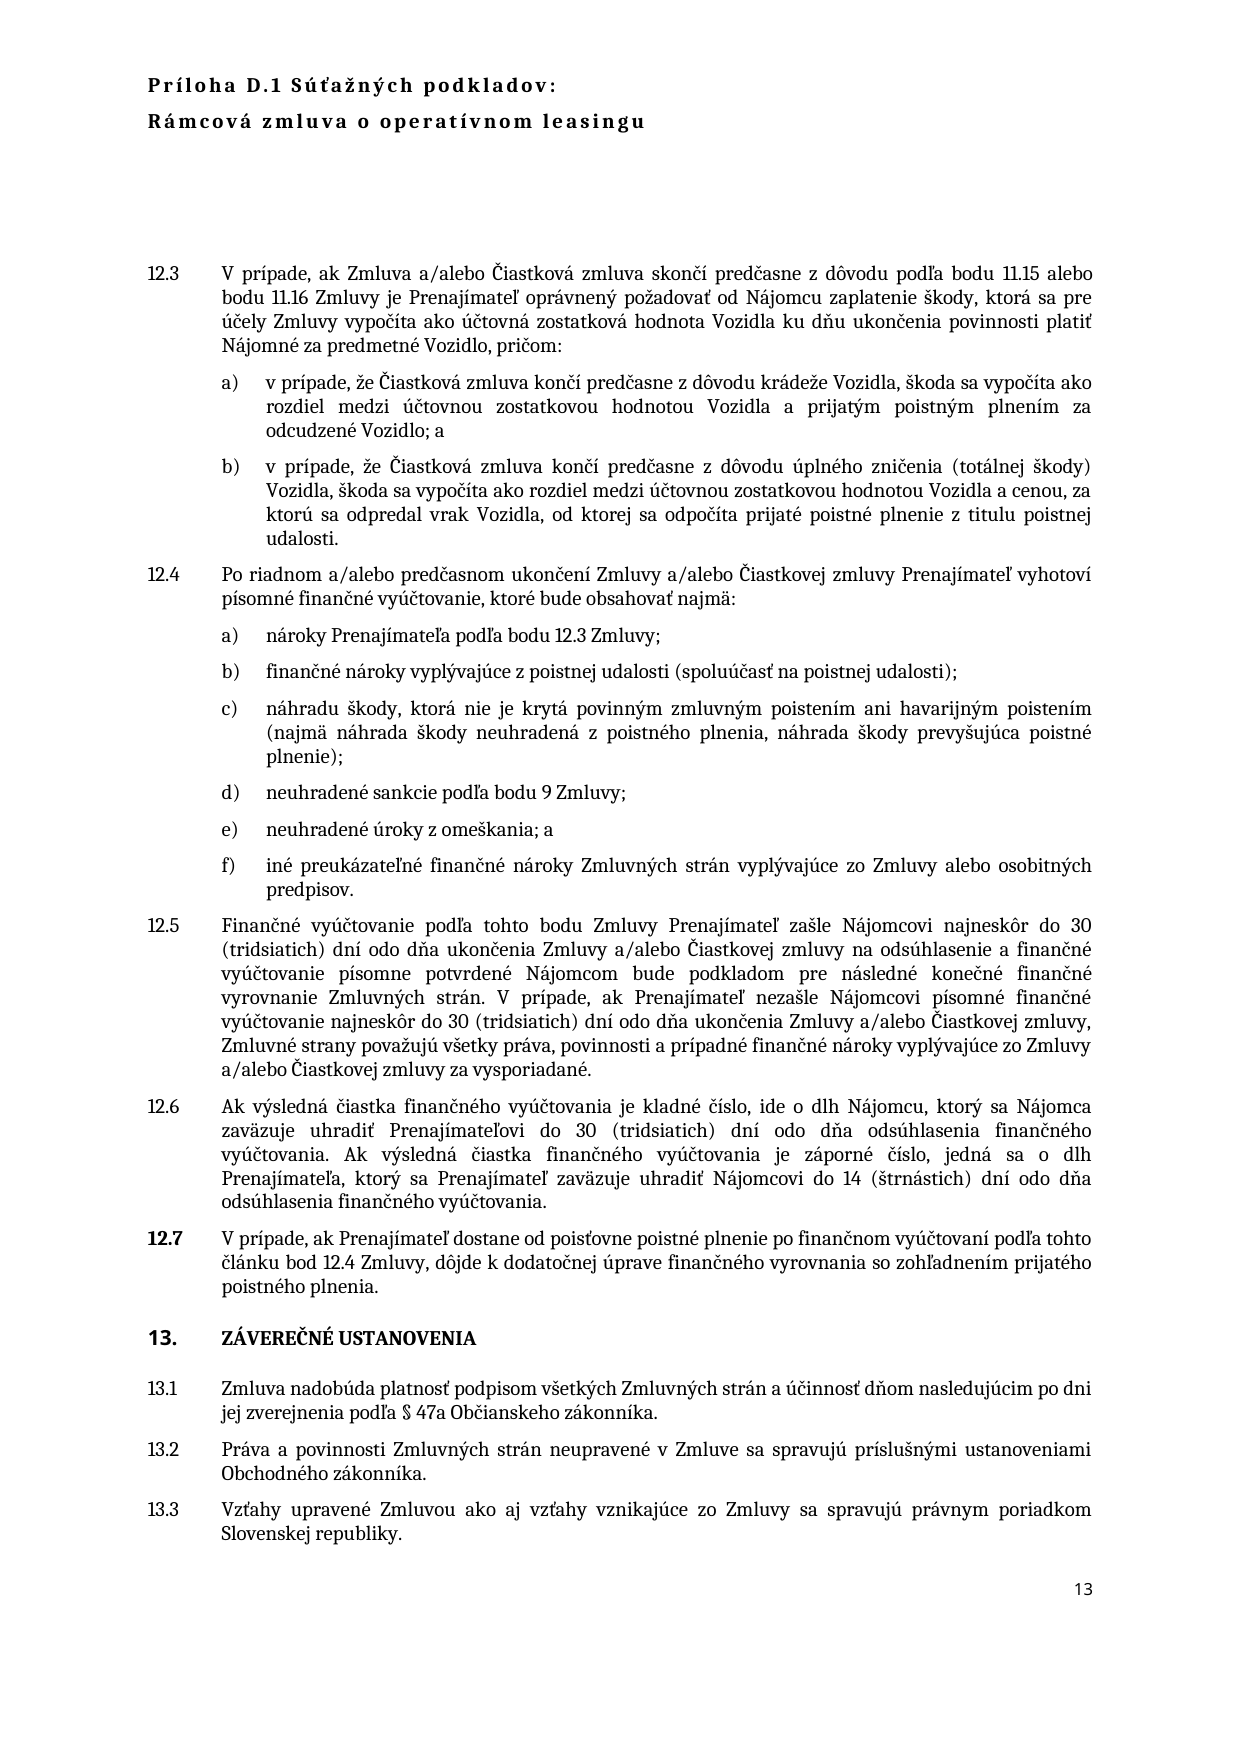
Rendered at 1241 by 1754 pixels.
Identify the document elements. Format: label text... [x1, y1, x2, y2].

list Vzťahy upravené Zmluvou ako aj vzťahy vznikajúce zo Zmluvy sa spravujú právnym poriadkom Slovenskej republiky. [148, 1498, 1093, 1546]
list v prípade, že Čiastková zmluva končí predčasne z dôvodu úplného zničenia (totálnej škody) Vozidla, škoda sa vypočíta ako rozdiel medzi účtovnou zostatkovou hodnotou Vozidla a cenou, za ktorú sa odpredal vrak Vozidla, od ktorej sa odpočíta prijaté poistné plnenie z titulu poistnej udalosti. [221, 455, 1093, 551]
list neuhradené sankcie podľa bodu 9 Zmluvy; [221, 781, 1093, 805]
list Práva a povinnosti Zmluvných strán neupravené v Zmluve sa spravujú príslušnými ustanoveniami Obchodného zákonníka. [148, 1437, 1093, 1485]
list finančné nároky vyplývajúce z poistnej udalosti (spoluúčasť na poistnej udalosti); [221, 660, 1093, 684]
list V prípade, ak Prenajímateľ dostane od poisťovne poistné plnenie po finančnom vyúčtovaní podľa tohto článku bod 12.4 Zmluvy, dôjde k dodatočnej úprave finančného vyrovnania so zohľadnením prijatého poistného plnenia. [148, 1227, 1093, 1298]
list ZÁVEREČNÉ USTANOVENIA [148, 1323, 1093, 1352]
list v prípade, že Čiastková zmluva končí predčasne z dôvodu krádeže Vozidla, škoda sa vypočíta ako rozdiel medzi účtovnou zostatkovou hodnotou Vozidla a prijatým poistným plnením za odcudzené Vozidlo; a [221, 370, 1093, 442]
list V prípade, ak Zmluva a/alebo Čiastková zmluva skončí predčasne z dôvodu podľa bodu 11.15 alebo bodu 11.16 Zmluvy je Prenajímateľ oprávnený požadovať od Nájomcu zaplatenie škody, ktorá sa pre účely Zmluvy vypočíta ako účtovná zostatková hodnota Vozidla ku dňu ukončenia povinnosti platiť Nájomné za predmetné Vozidlo, pričom: [148, 262, 1093, 358]
list nároky Prenajímateľa podľa bodu 12.3 Zmluvy; [221, 623, 1093, 647]
list iné preukázateľné finančné nároky Zmluvných strán vyplývajúce zo Zmluvy alebo osobitných predpisov. [221, 854, 1093, 902]
list náhradu škody, ktorá nie je krytá povinným zmluvným poistením ani havarijným poistením (najmä náhrada škody neuhradená z poistného plnenia, náhrada škody prevyšujúca poistné plnenie); [221, 696, 1093, 768]
list neuhradené úroky z omeškania; a [221, 817, 1093, 841]
list Po riadnom a/alebo predčasnom ukončení Zmluvy a/alebo Čiastkovej zmluvy Prenajímateľ vyhotoví písomné finančné vyúčtovanie, ktoré bude obsahovať najmä: [148, 563, 1093, 611]
list Zmluva nadobúda platnosť podpisom všetkých Zmluvných strán a účinnosť dňom nasledujúcim po dni jej zverejnenia podľa § 47a Občianskeho zákonníka. [148, 1377, 1093, 1425]
list Ak výsledná čiastka finančného vyúčtovania je kladné číslo, ide o dlh Nájomcu, ktorý sa Nájomca zaväzuje uhradiť Prenajímateľovi do 30 (tridsiatich) dní odo dňa odsúhlasenia finančného vyúčtovania. Ak výsledná čiastka finančného vyúčtovania je záporné číslo, jedná sa o dlh Prenajímateľa, ktorý sa Prenajímateľ zaväzuje uhradiť Nájomcovi do 14 (štrnástich) dní odo dňa odsúhlasenia finančného vyúčtovania. [148, 1094, 1093, 1214]
list Finančné vyúčtovanie podľa tohto bodu Zmluvy Prenajímateľ zašle Nájomcovi najneskôr do 30 (tridsiatich) dní odo dňa ukončenia Zmluvy a/alebo Čiastkovej zmluvy na odsúhlasenie a finančné vyúčtovanie písomne potvrdené Nájomcom bude podkladom pre následné konečné finančné vyrovnanie Zmluvných strán. V prípade, ak Prenajímateľ nezašle Nájomcovi písomné finančné vyúčtovanie najneskôr do 30 (tridsiatich) dní odo dňa ukončenia Zmluvy a/alebo Čiastkovej zmluvy, Zmluvné strany považujú všetky práva, povinnosti a prípadné finančné nároky vyplývajúce zo Zmluvy a/alebo Čiastkovej zmluvy za vysporiadané. [148, 914, 1093, 1082]
